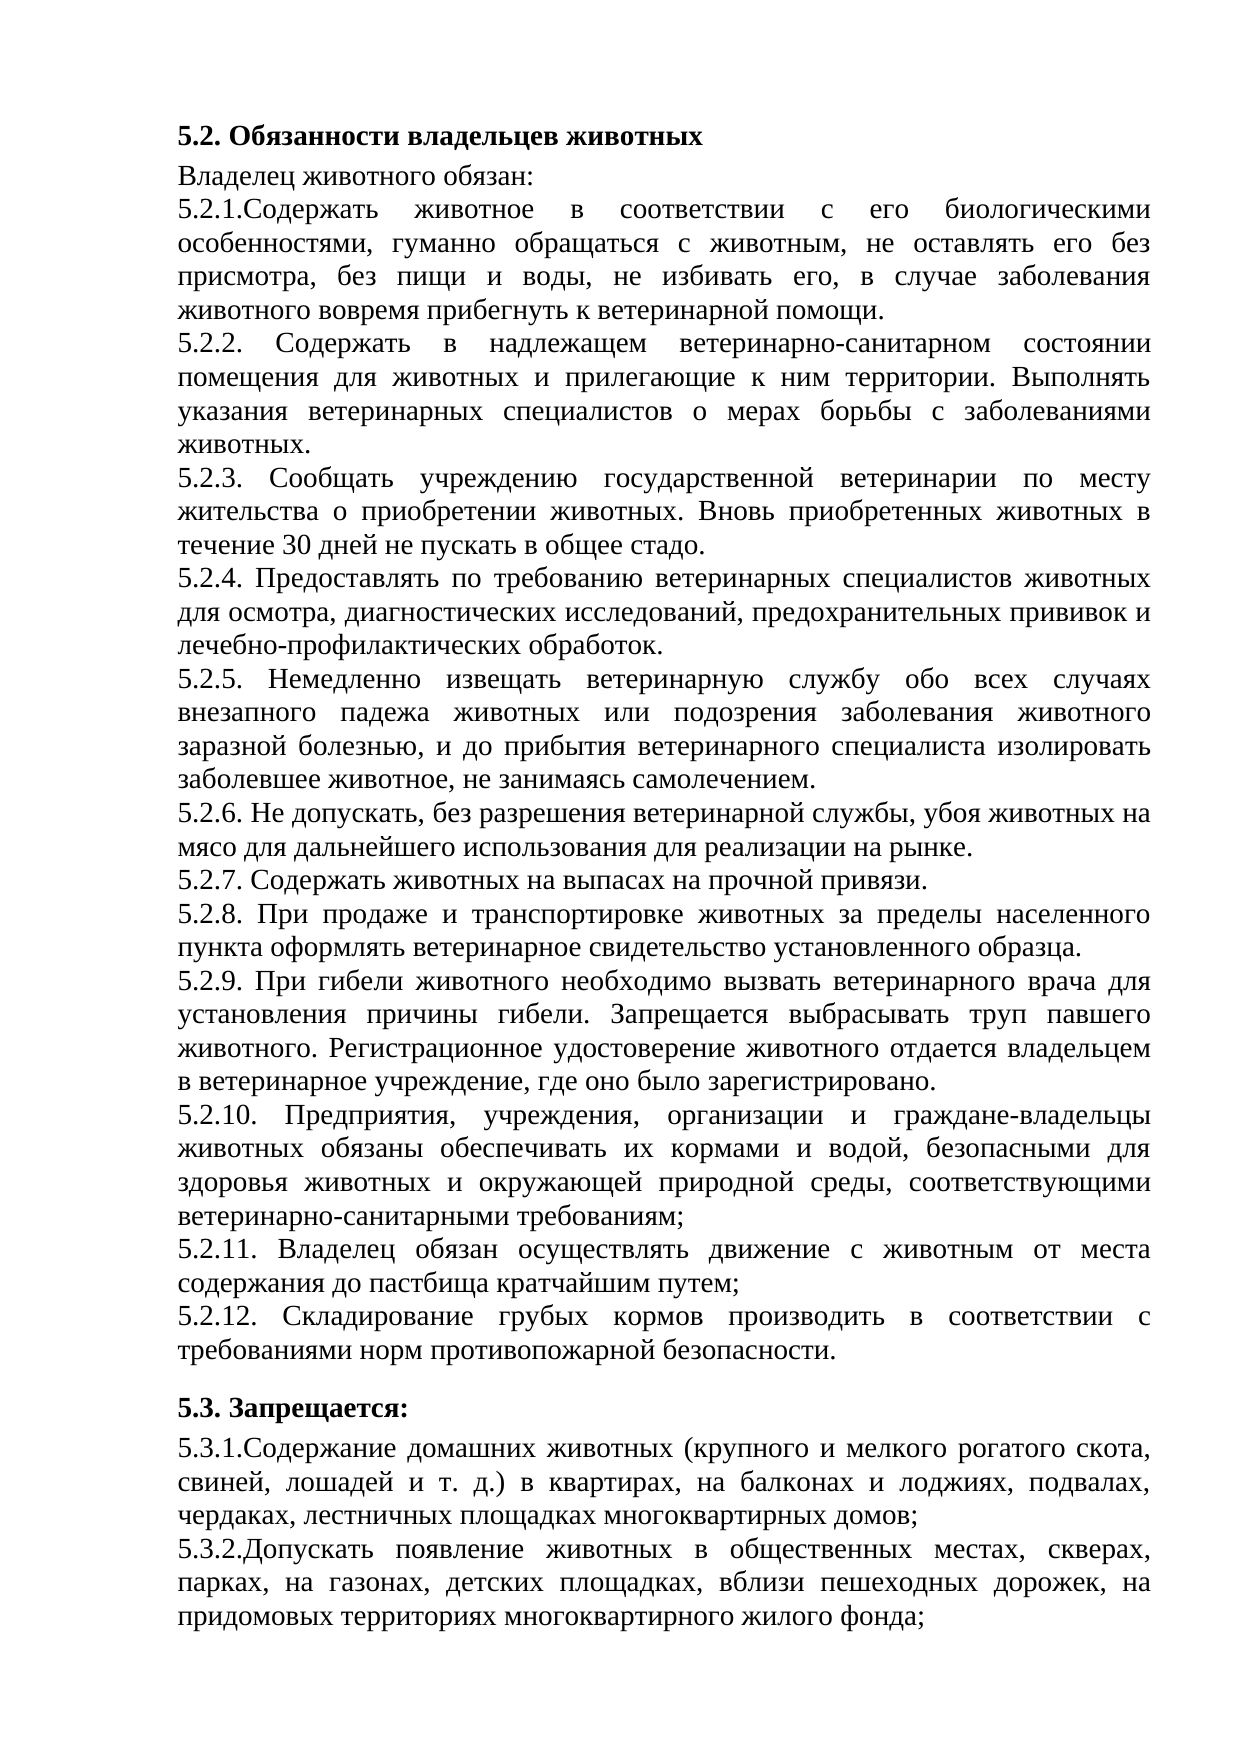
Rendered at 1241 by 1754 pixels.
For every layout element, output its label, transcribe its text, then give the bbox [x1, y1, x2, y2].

text 5.3.2.Допускать появление животных в общественных местах, скверах, парках, на газонах, детских площадках, вблизи пешеходных дорожек, на придомовых территориях многоквартирного жилого фонда; [177, 1531, 1152, 1631]
text 5.2.12. Складирование грубых кормов производить в соответствии с требованиями норм противопожарной безопасности. [177, 1298, 1152, 1365]
text 5.2.5. Немедленно извещать ветеринарную службу обо всех случаях внезапного падежа животных или подозрения заболевания животного заразной болезнью, и до прибытия ветеринарного специалиста изолировать заболевшее животное, не занимаясь самолечением. [177, 661, 1152, 795]
text 5.2.11. Владелец обязан осуществлять движение с животным от места содержания до пастбища кратчайшим путем; [177, 1231, 1152, 1298]
text 5.2.4. Предоставлять по требованию ветеринарных специалистов животных для осмотра, диагностических исследований, предохранительных прививок и лечебно-профилактических обработок. [177, 560, 1152, 661]
text 5.3.1.Содержание домашних животных (крупного и мелкого рогатого скота, свиней, лошадей и т. д.) в квартирах, на балконах и лоджиях, подвалах, чердаках, лестничных площадках многоквартирных домов; [177, 1430, 1152, 1531]
text 5.3. Запрещается: [177, 1390, 1152, 1424]
text 5.2.3. Сообщать учреждению государственной ветеринарии по месту жительства о приобретении животных. Вновь приобретенных животных в течение 30 дней не пускать в общее стадо. [177, 460, 1152, 560]
text 5.2.9. При гибели животного необходимо вызвать ветеринарного врача для установления причины гибели. Запрещается выбрасывать труп павшего животного. Регистрационное удостоверение животного отдается владельцем в ветеринарное учреждение, где оно было зарегистрировано. [177, 963, 1152, 1097]
text 5.2. Обязанности владельцев животных [177, 118, 1152, 152]
text Владелец животного обязан: [177, 158, 1152, 191]
text 5.2.10. Предприятия, учреждения, организации и граждане-владельцы животных обязаны обеспечивать их кормами и водой, безопасными для здоровья животных и окружающей природной среды, соответствующими ветеринарно-санитарными требованиям; [177, 1097, 1152, 1231]
text 5.2.2. Содержать в надлежащем ветеринарно-санитарном состоянии помещения для животных и прилегающие к ним территории. Выполнять указания ветеринарных специалистов о мерах борьбы с заболеваниями животных. [177, 326, 1152, 460]
text 5.2.7. Содержать животных на выпасах на прочной привязи. [177, 862, 1152, 896]
text 5.2.6. Не допускать, без разрешения ветеринарной службы, убоя животных на мясо для дальнейшего использования для реализации на рынке. [177, 795, 1152, 862]
text 5.2.8. При продаже и транспортировке животных за пределы населенного пункта оформлять ветеринарное свидетельство установленного образца. [177, 896, 1152, 963]
text 5.2.1.Содержать животное в соответствии с его биологическими особенностями, гуманно обращаться с животным, не оставлять его без присмотра, без пищи и воды, не избивать его, в случае заболевания животного вовремя прибегнуть к ветеринарной помощи. [177, 191, 1152, 326]
